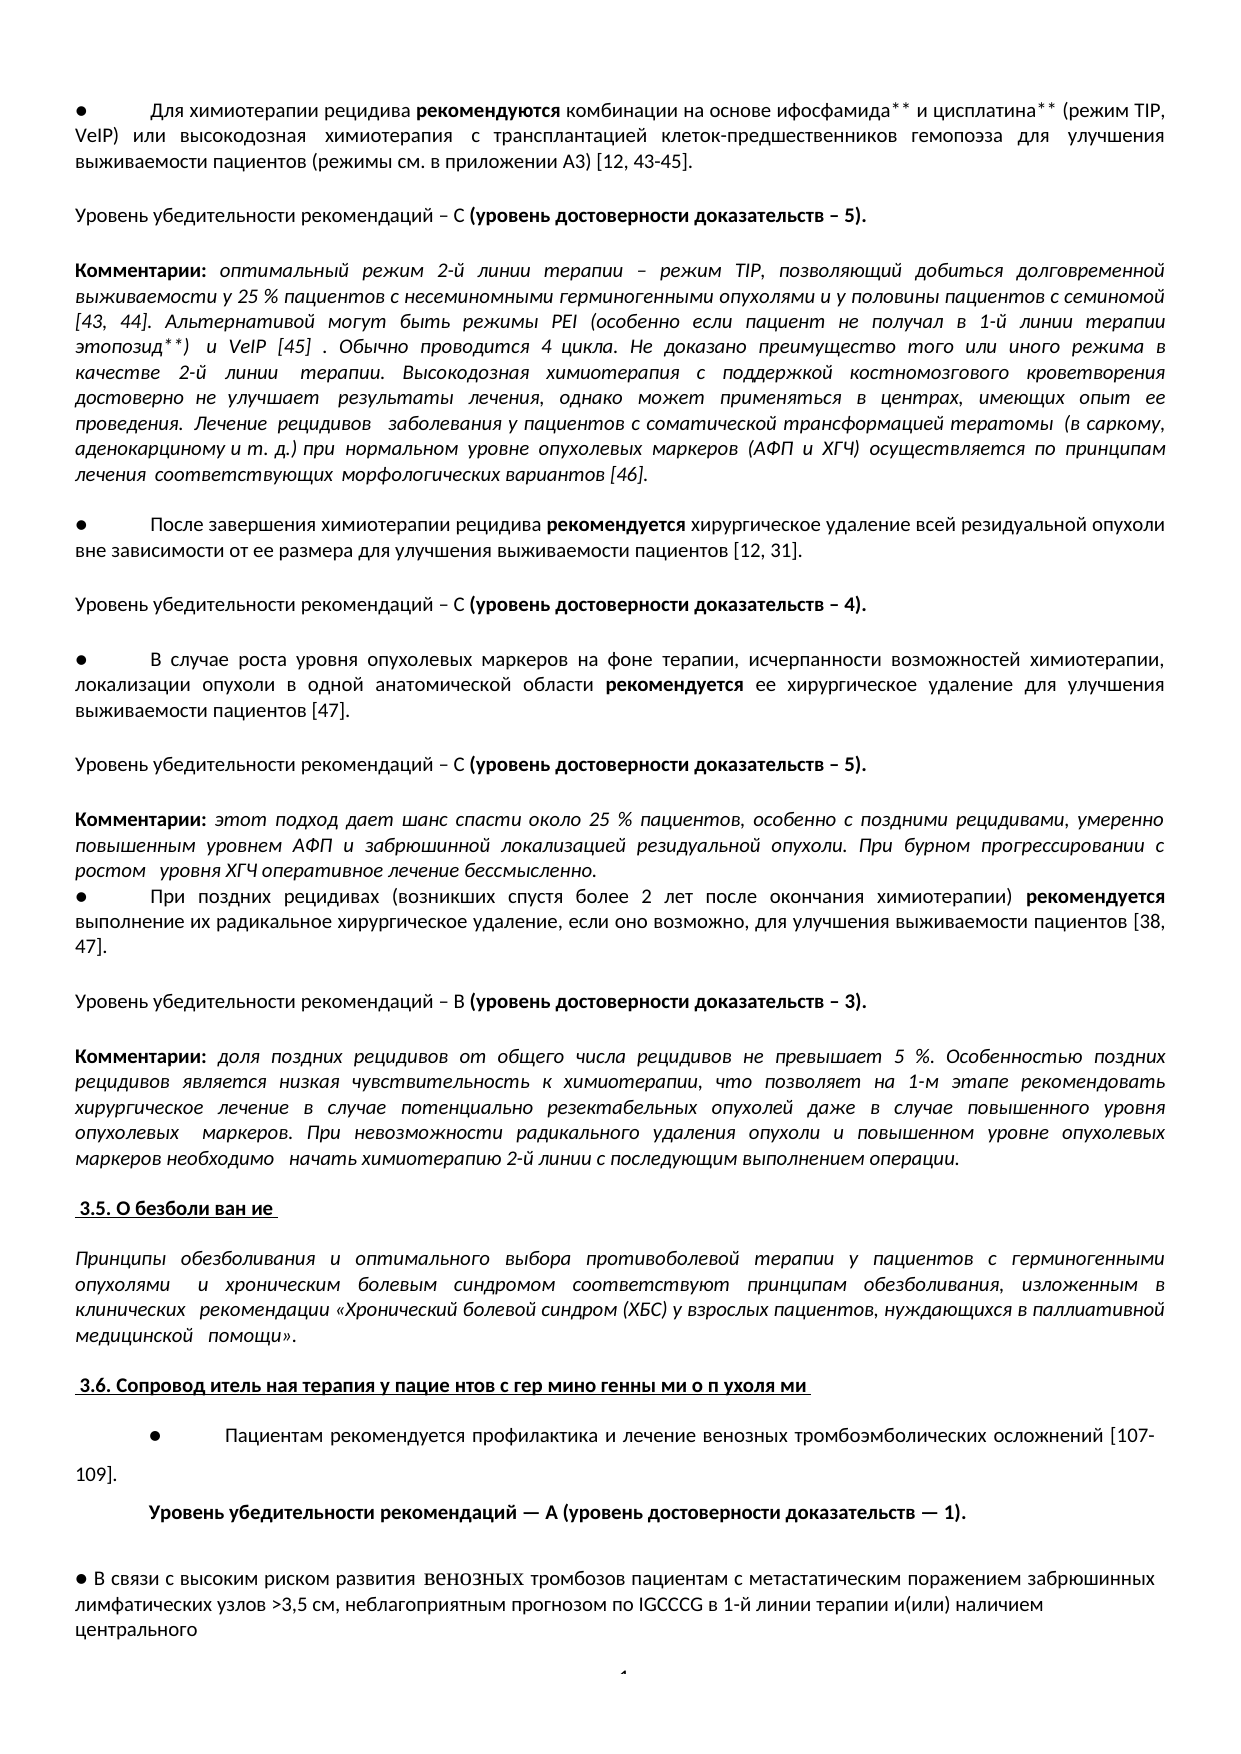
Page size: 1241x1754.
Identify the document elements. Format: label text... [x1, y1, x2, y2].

list В случае роста уровня опухолевых маркеров на фоне терапии, исчерпанности возможностей химиотерапии, локализации опухоли в одной анатомической области рекомендуется ее хирургическое удаление для улучшения выживаемости пациентов [47]. [75, 646, 1165, 722]
subtitle Уровень убедительности рекомендаций — А (уровень достоверности доказательств — 1). [149, 1499, 1178, 1524]
list При поздних рецидивах (возникших спустя более 2 лет после окончания химиотерапии) рекомендуется выполнение их радикальное хирургическое удаление, если оно возможно, для улучшения выживаемости пациентов [38, 47]. [75, 883, 1165, 959]
text Комментарии: доля поздних рецидивов от общего числа рецидивов не превышает 5 %. Особенностью поздних рецидивов является низкая чувствительность к химиотерапии, что позволяет на 1-м этапе рекомендовать хирургическое лечение в случае потенциально резектабельных опухолей даже в случае повышенного уровня опухолевых маркеров. При невозможности радикального удаления опухоли и повышенном уровне опухолевых маркеров необходимо начать химиотерапию 2-й линии с последующим выполнением операции. [75, 1043, 1166, 1170]
list Для химиотерапии рецидива рекомендуются комбинации на основе ифосфамида** и цисплатина** (режим TIP, VeIP) или высокодозная химиотерапия с трансплантацией клеток-предшественников гемопоэза для улучшения выживаемости пациентов (режимы см. в приложении А3) [12, 43-45]. [75, 97, 1165, 173]
text Уровень убедительности рекомендаций – С (уровень достоверности доказательств – 5). [75, 752, 1178, 777]
subtitle 3.5. О безболи ван ие [75, 1195, 1178, 1221]
list В связи с высоким риском развития венозных тромбозов пациентам с метастатическим поражением забрюшинных лимфатических узлов >3,5 см, неблагоприятным прогнозом по IGCCCG в 1-й линии терапии и(или) наличием центрального [75, 1562, 1164, 1642]
list Пациентам рекомендуется профилактика и лечение венозных тромбоэмболических осложнений [107- [149, 1422, 1178, 1448]
text Комментарии: этот подход дает шанс спасти около 25 % пациентов, особенно с поздними рецидивами, умеренно повышенным уровнем АФП и забрюшинной локализацией резидуальной опухоли. При бурном прогрессировании с ростом уровня ХГЧ оперативное лечение бессмысленно. [75, 806, 1165, 883]
subtitle 3.6. Сопровод итель ная терапия у пацие нтов с гер мино генны ми о п ухоля ми [75, 1372, 1178, 1398]
text Комментарии: оптимальный режим 2-й линии терапии – режим TIP, позволяющий добиться долговременной выживаемости у 25 % пациентов с несеминомными герминогенными опухолями и у половины пациентов с семиномой [43, 44]. Альтернативой могут быть режимы PEI (особенно если пациент не получал в 1-й линии терапии этопозид**) и VeIP [45] . Обычно проводится 4 цикла. Не доказано преимущество того или иного режима в качестве 2-й линии терапии. Высокодозная химиотерапия с поддержкой костномозгового кроветворения достоверно не улучшает результаты лечения, однако может применяться в центрах, имеющих опыт ее проведения. Лечение рецидивов заболевания у пациентов с соматической трансформацией тератомы (в саркому, аденокарциному и т. д.) при нормальном уровне опухолевых маркеров (АФП и ХГЧ) осуществляется по принципам лечения соответствующих морфологических вариантов [46]. [75, 257, 1166, 486]
text Принципы обезболивания и оптимального выбора противоболевой терапии у пациентов с герминогенными опухолями и хроническим болевым синдромом соответствуют принципам обезболивания, изложенным в клинических рекомендации «Хронический болевой синдром (ХБС) у взрослых пациентов, нуждающихся в паллиативной медицинской помощи». [75, 1246, 1165, 1347]
text Уровень убедительности рекомендаций – С (уровень достоверности доказательств – 5). [75, 203, 1178, 228]
text 109]. [75, 1461, 118, 1486]
text Уровень убедительности рекомендаций – B (уровень достоверности доказательств – 3). [75, 988, 1178, 1014]
list После завершения химиотерапии рецидива рекомендуется хирургическое удаление всей резидуальной опухоли вне зависимости от ее размера для улучшения выживаемости пациентов [12, 31]. [75, 512, 1165, 562]
text Уровень убедительности рекомендаций – C (уровень достоверности доказательств – 4). [75, 592, 1178, 617]
